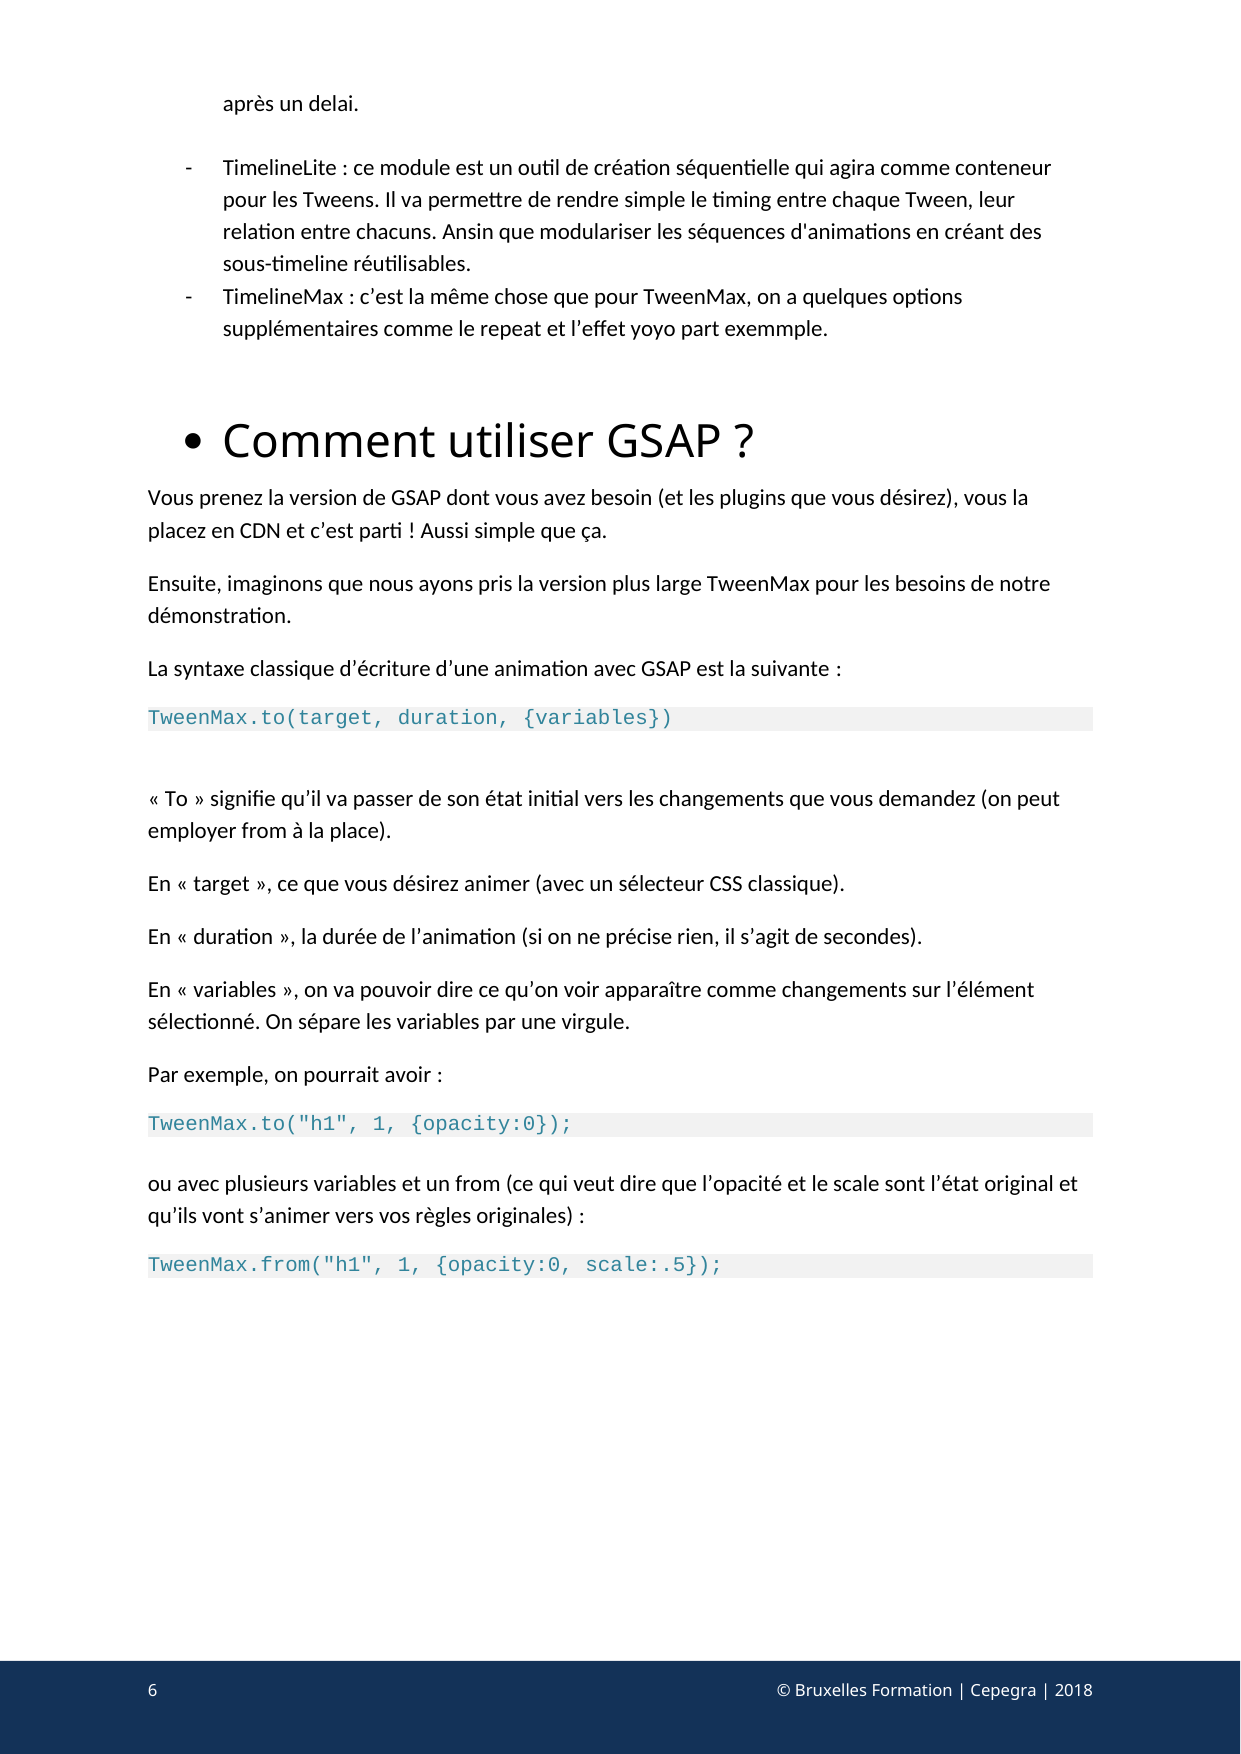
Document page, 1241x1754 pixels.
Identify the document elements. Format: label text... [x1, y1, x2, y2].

list TimelineLite : ce module est un outil de création séquentielle qui agira comme conteneur pour les Tweens. Il va permettre de rendre simple le timing entre chaque Tween, leur relation entre chacuns. Ansin que modulariser les séquences d'animations en créant des sous-timeline réutilisables. [185, 153, 1093, 278]
subtitle TweenMax.to("h1", 1, {opacity:0}); [148, 1113, 1093, 1137]
text Ensuite, imaginons que nous ayons pris la version plus large TweenMax pour les besoins de notre démonstration. [148, 569, 1093, 629]
text Par exemple, on pourrait avoir : [148, 1060, 1093, 1088]
text ou avec plusieurs variables et un from (ce qui veut dire que l’opacité et le scale sont l’état original et qu’ils vont s’animer vers vos règles originales) : [148, 1137, 1093, 1229]
subtitle TweenMax.from("h1", 1, {opacity:0, scale:.5}); [148, 1254, 1093, 1278]
text La syntaxe classique d’écriture d’une animation avec GSAP est la suivante : [148, 654, 1093, 682]
text Vous prenez la version de GSAP dont vous avez besoin (et les plugins que vous désirez), vous la placez en CDN et c’est parti ! Aussi simple que ça. [148, 483, 1093, 544]
text En « target », ce que vous désirez animer (avec un sélecteur CSS classique). [148, 869, 1093, 897]
subtitle TweenMax.to(target, duration, {variables}) [148, 707, 1093, 731]
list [185, 89, 1093, 149]
text En « variables », on va pouvoir dire ce qu’on voir apparaître comme changements sur l’élément sélectionné. On sépare les variables par une virgule. [148, 975, 1093, 1035]
subtitle Comment utiliser GSAP ? [185, 409, 1093, 471]
text En « duration », la durée de l’animation (si on ne précise rien, il s’agit de secondes). [148, 922, 1093, 950]
list TimelineMax : c’est la même chose que pour TweenMax, on a quelques options supplémentaires comme le repeat et l’effet yoyo part exemmple. [185, 282, 1093, 342]
text « To » signifie qu’il va passer de son état initial vers les changements que vous demandez (on peut employer from à la place). [148, 784, 1093, 844]
